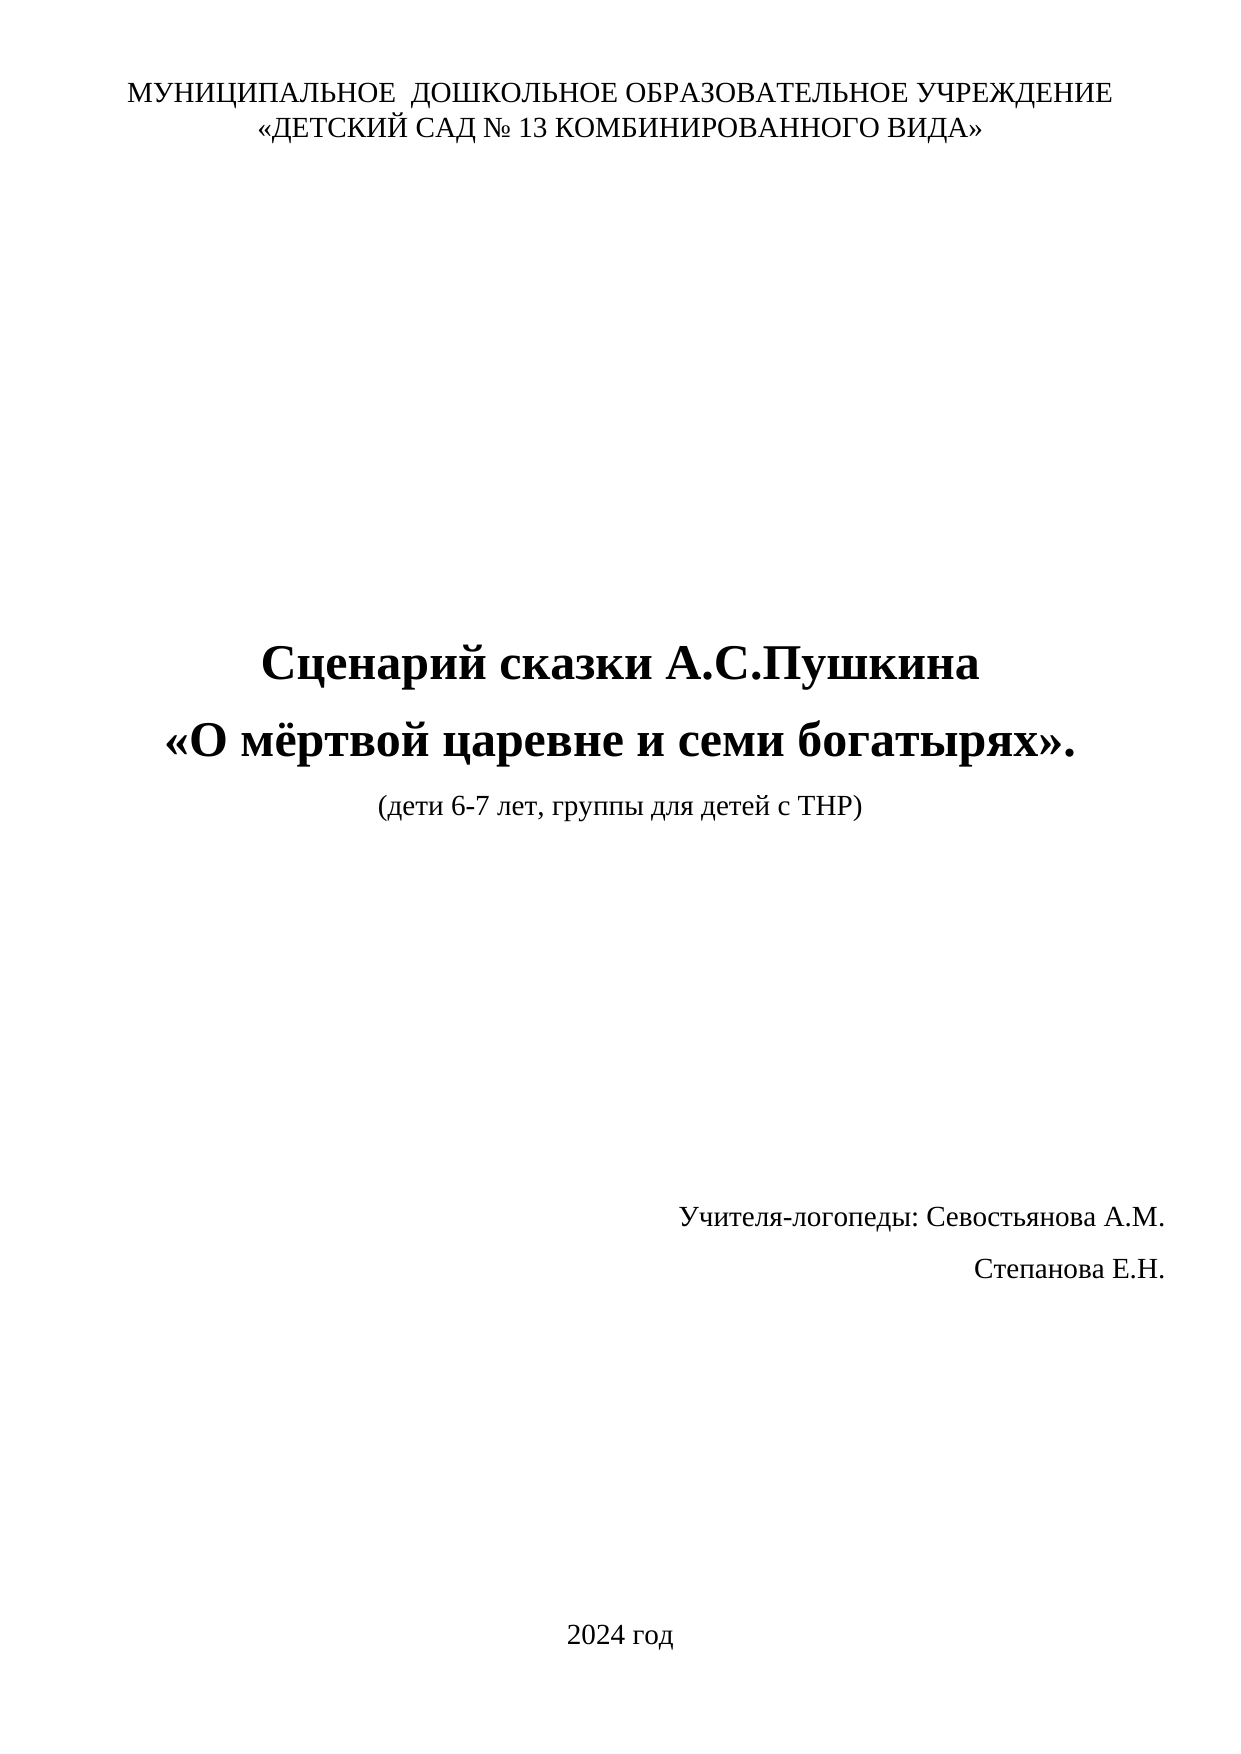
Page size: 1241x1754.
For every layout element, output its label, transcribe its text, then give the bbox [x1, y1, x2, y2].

text Учителя-логопеды: Севостьянова А.М. [75, 1199, 1165, 1233]
text Сценарий сказки А.С.Пушкина [75, 632, 1165, 690]
text Степанова Е.Н. [75, 1251, 1165, 1285]
text МУНИЦИПАЛЬНОЕ ДОШКОЛЬНОЕ ОБРАЗОВАТЕЛЬНОЕ УЧРЕЖДЕНИЕ «ДЕТСКИЙ САД № 13 КОМБИНИРОВАННОГО ВИДА» [75, 75, 1165, 144]
text «О мёртвой царевне и семи богатырях». [75, 710, 1165, 767]
text 2024 год [75, 1617, 1165, 1650]
text (дети 6-7 лет, группы для детей с ТНР) [75, 788, 1165, 821]
